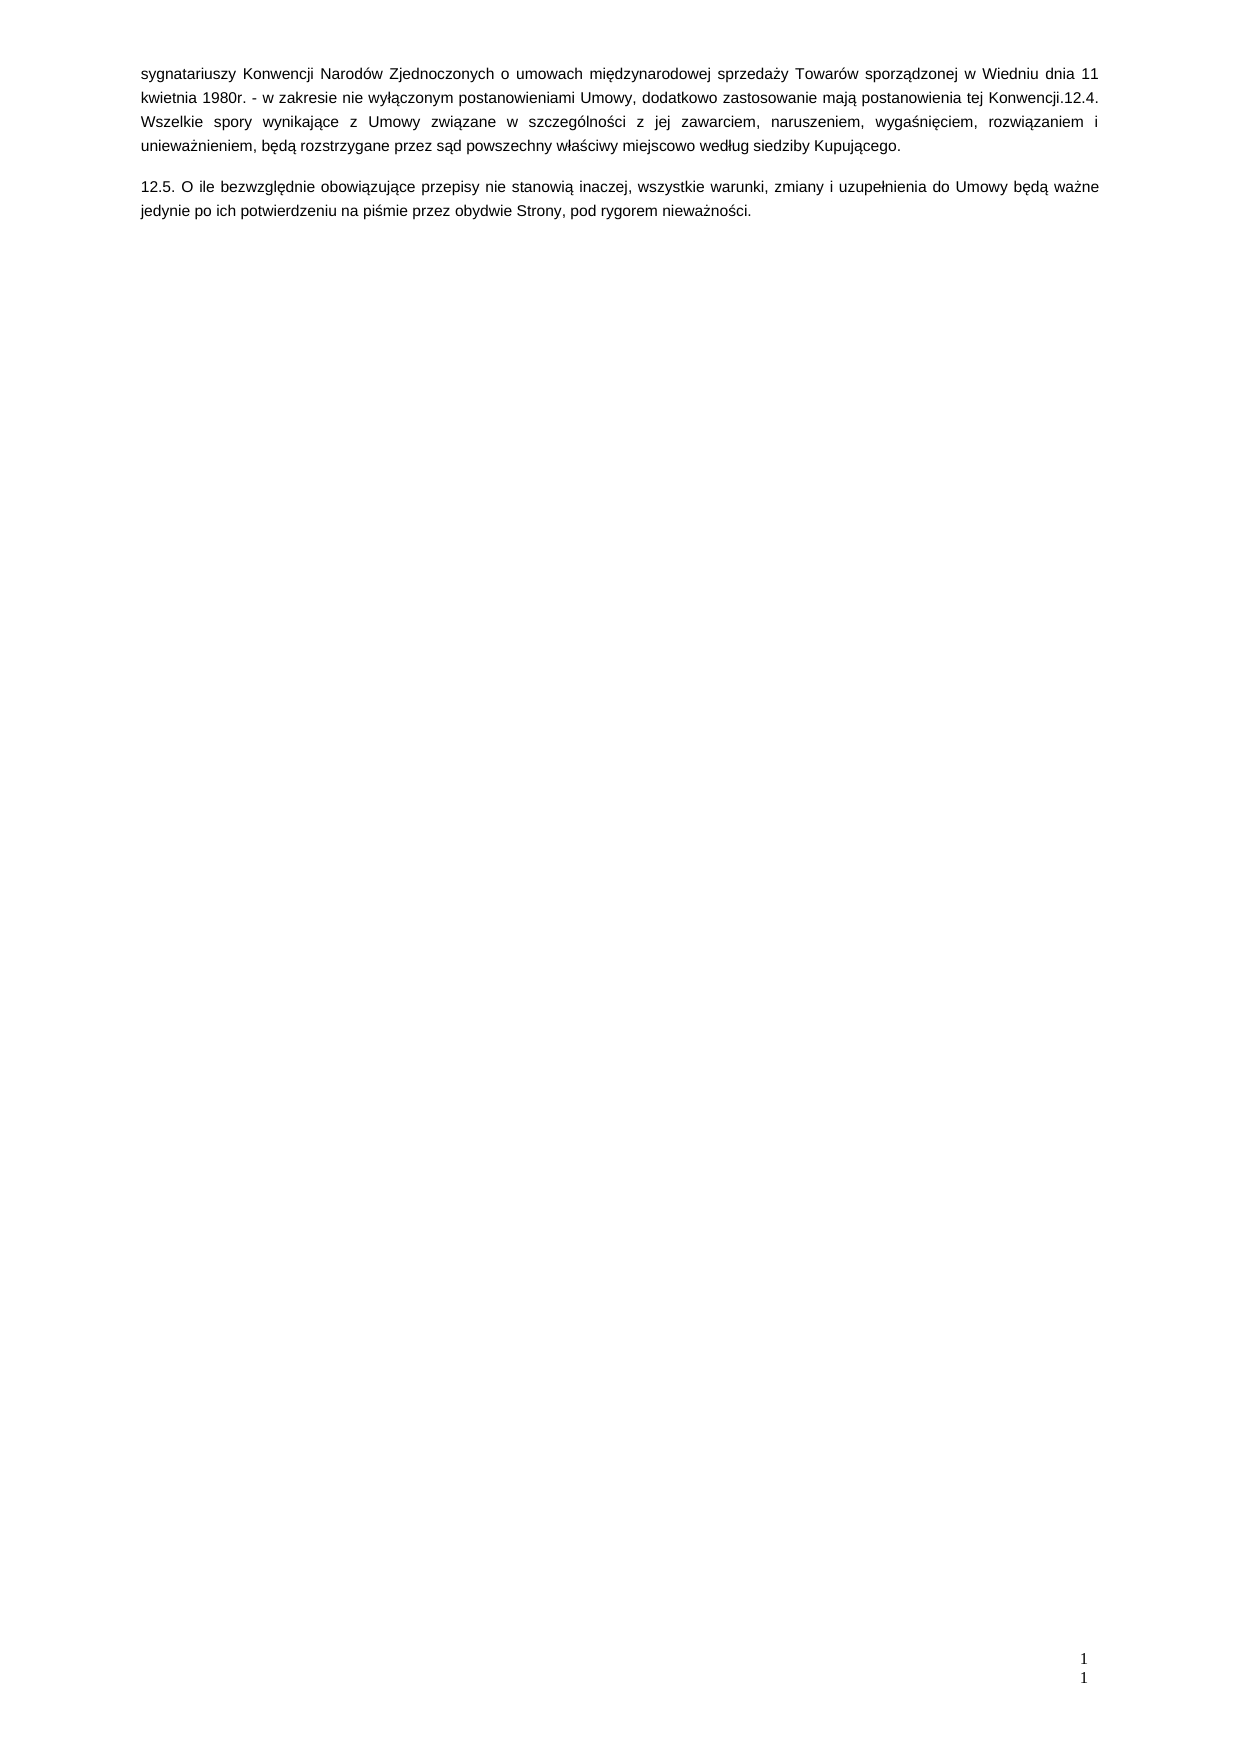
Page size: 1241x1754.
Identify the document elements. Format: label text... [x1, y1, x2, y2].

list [141, 65, 1100, 155]
text 12.5. O ile bezwzględnie obowiązujące przepisy nie stanowią inaczej, wszystkie warunki, zmiany i uzupełnienia do Umowy będą ważne jedynie po ich potwierdzeniu na piśmie przez obydwie Strony, pod rygorem nieważności. [141, 177, 1100, 219]
